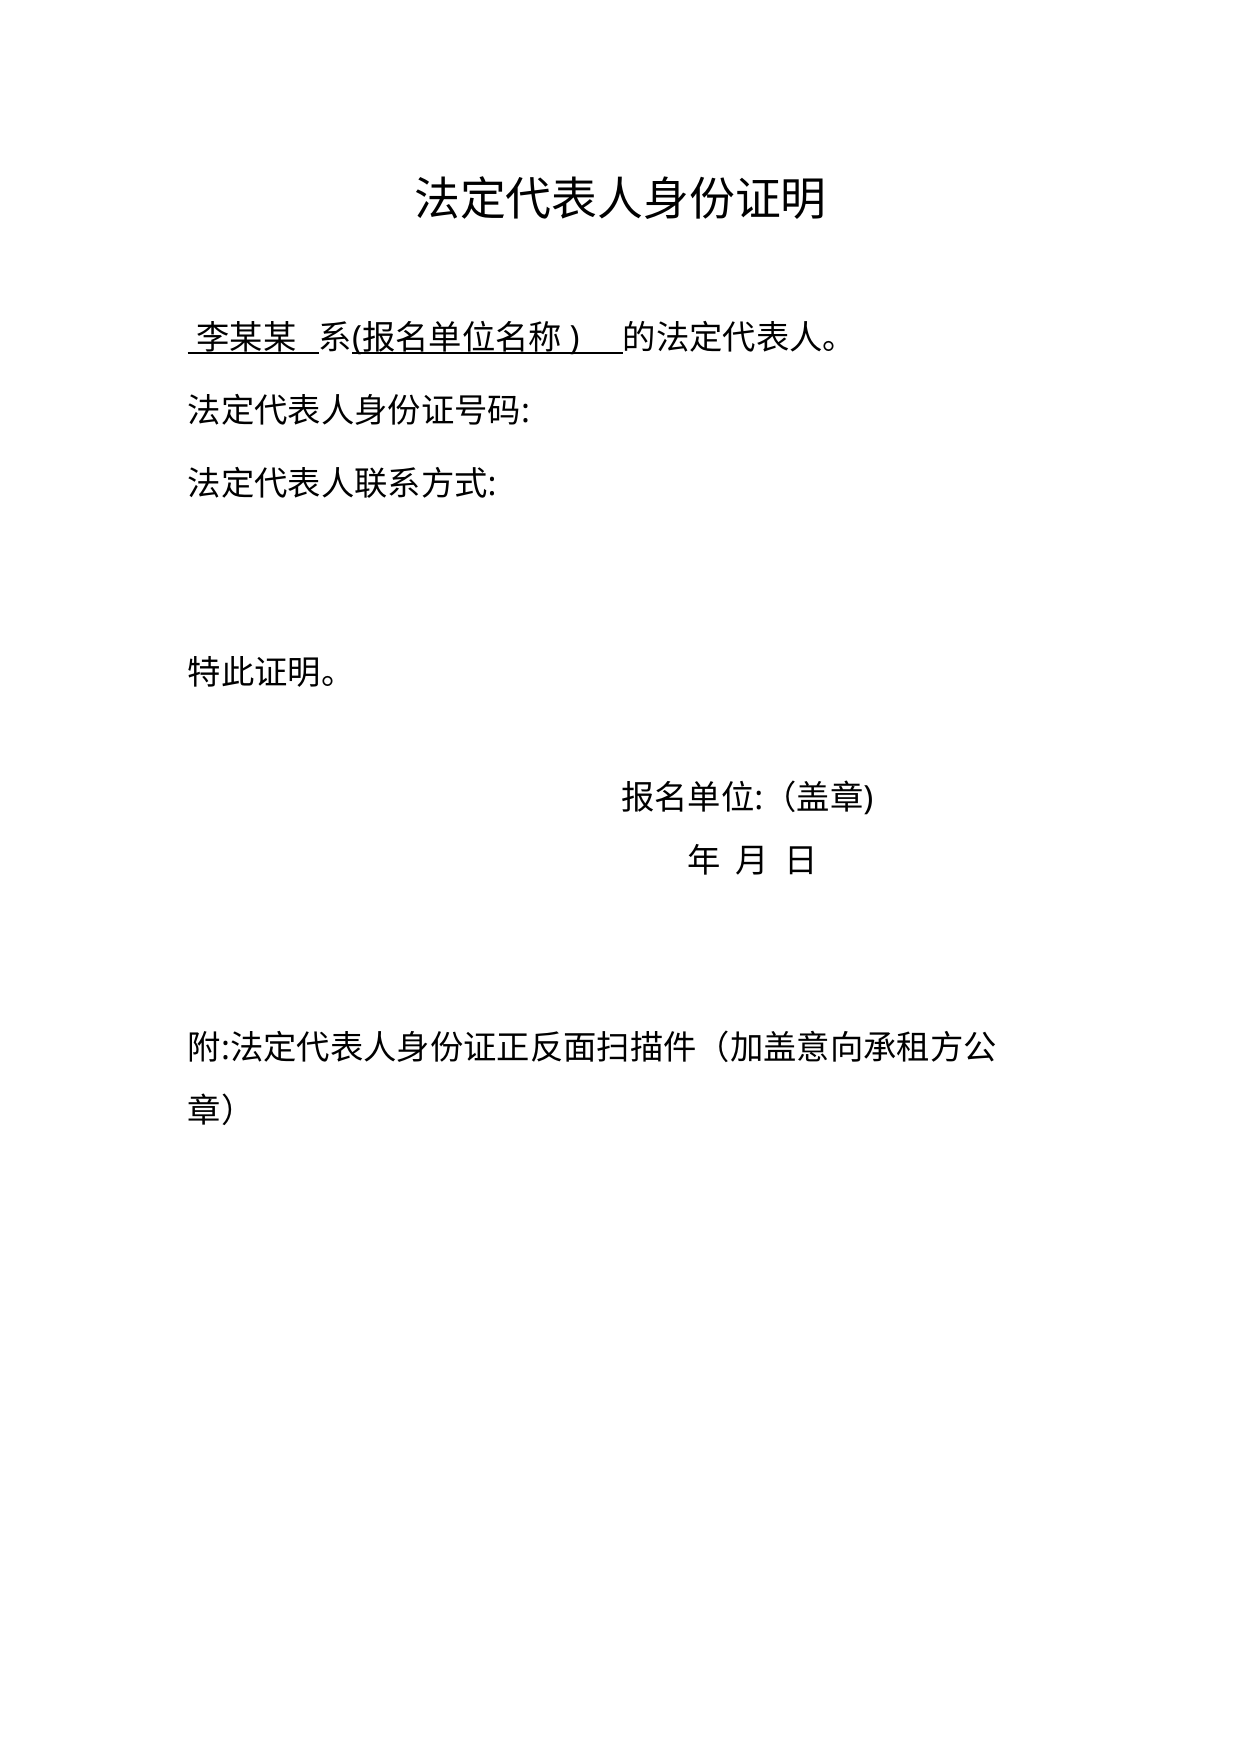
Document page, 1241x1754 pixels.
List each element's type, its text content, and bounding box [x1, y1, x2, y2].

text 法定代表人身份证明 [187, 162, 1053, 228]
text 法定代表人联系方式: [187, 437, 1053, 509]
text 年 月 日 [187, 822, 1053, 884]
text 李某某 系(报名单位名称 ) 的法定代表人。 [187, 291, 1053, 364]
text 报名单位:（盖章) [187, 759, 1053, 822]
text 法定代表人身份证号码: [187, 364, 1053, 437]
text 特此证明。 [187, 634, 1053, 697]
text 附:法定代表人身份证正反面扫描件（加盖意向承租方公章） [187, 1009, 1053, 1134]
